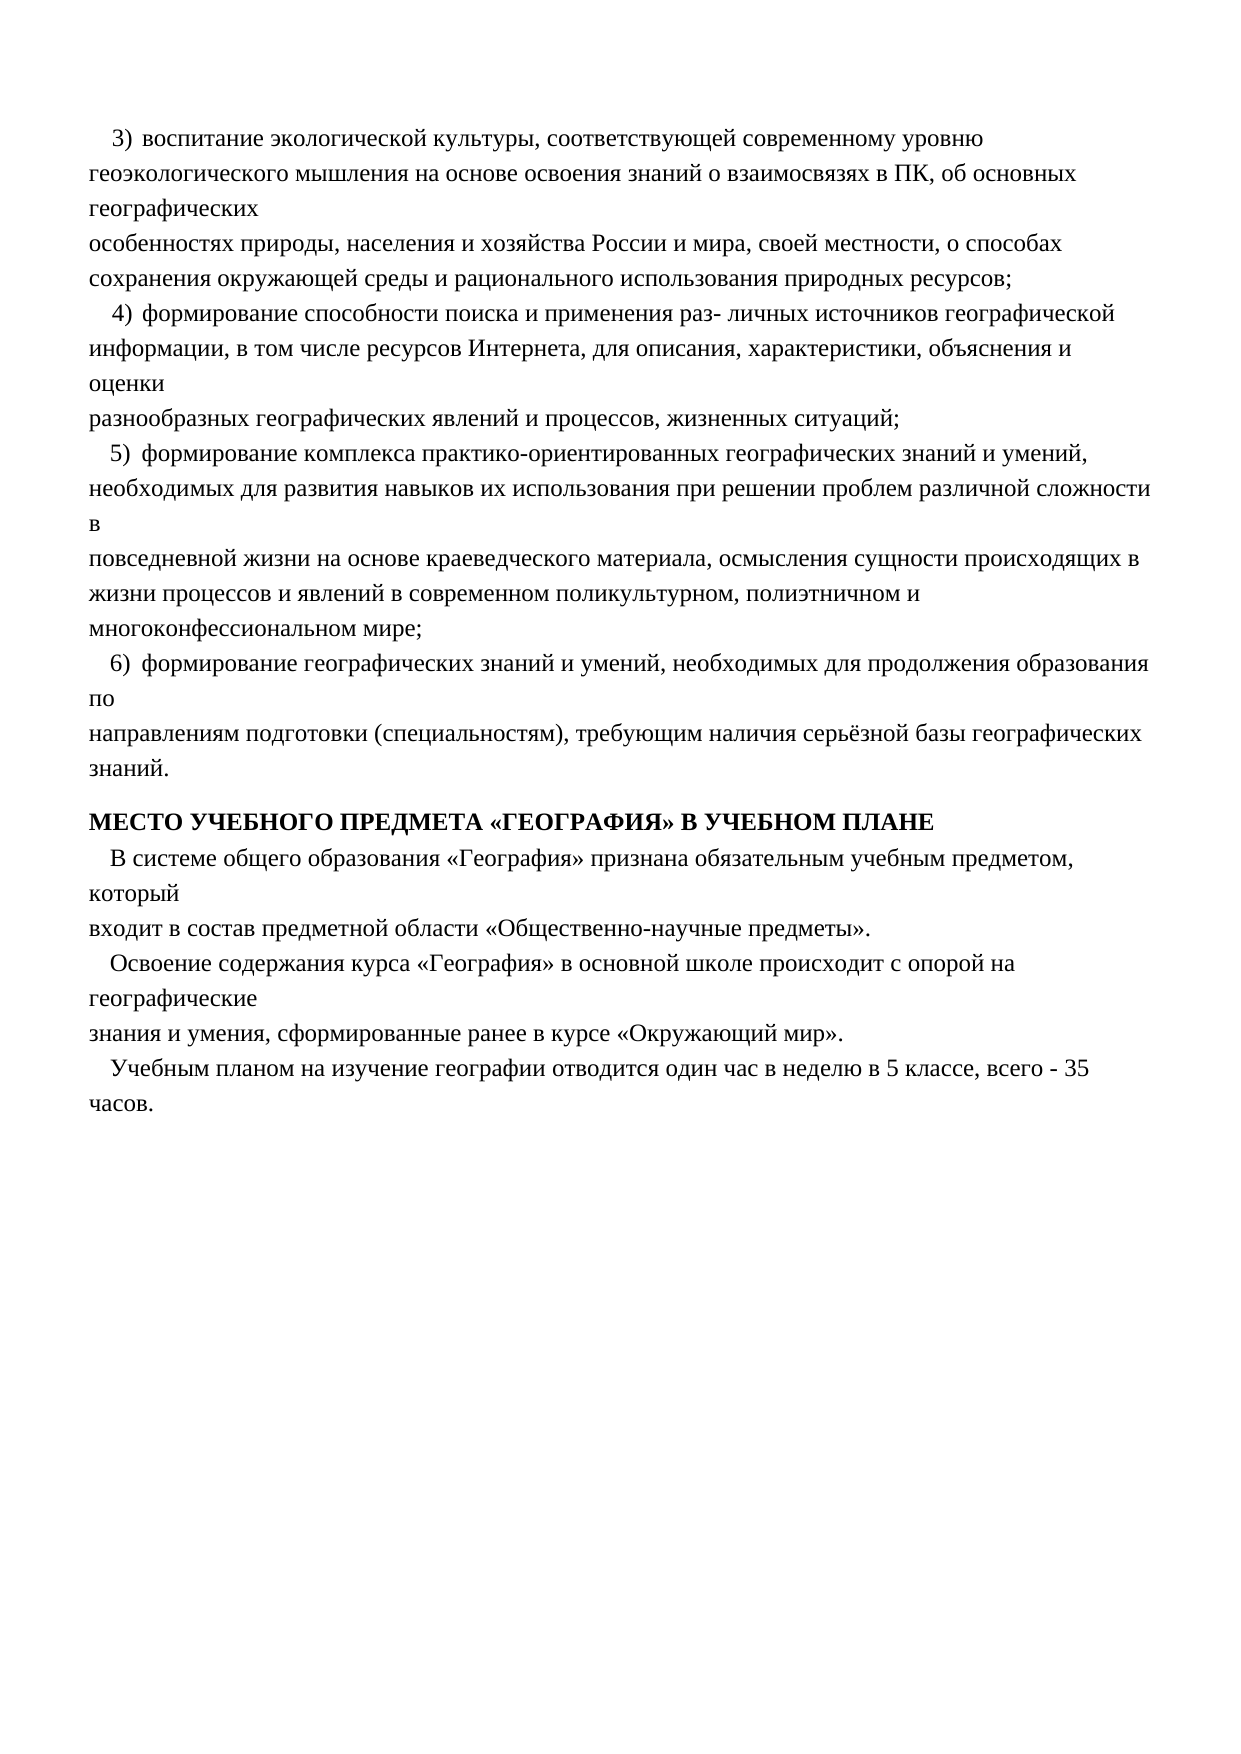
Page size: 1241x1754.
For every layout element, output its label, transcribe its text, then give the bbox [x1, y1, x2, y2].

list формирование комплекса практико-ориентированных географических знаний и умений, необходимых для развития навыков их использования при решении проблем различной сложности в повседневной жизни на основе краеведческого материала, осмысления сущности происходящих в жизни процессов и явлений в современном поликультурном, полиэтничном и многоконфессиональном мире; [89, 433, 1152, 643]
text МЕСТО УЧЕБНОГО ПРЕДМЕТА «ГЕОГРАФИЯ» В УЧЕБНОМ ПЛАНЕ [89, 810, 1152, 835]
list воспитание экологической культуры, соответствующей современному уровню геоэкологического мышления на основе освоения знаний о взаимосвязях в ПК, об основных географических особенностях природы, населения и хозяйства России и мира, своей местности, о способах сохранения окружающей среды и рационального использования природных ресурсов; [89, 118, 1152, 293]
text Учебным планом на изучение географии отводится один час в неделю в 5 классе, всего - 35 часов. [89, 1048, 1152, 1118]
list формирование способности поиска и применения раз- личных источников географической информации, в том числе ресурсов Интернета, для описания, характеристики, объяснения и оценки разнообразных географических явлений и процессов, жизненных ситуаций; [89, 293, 1152, 433]
text В системе общего образования «География» признана обязательным учебным предметом, который входит в состав предметной области «Общественно-научные предметы». [89, 838, 1152, 943]
list формирование географических знаний и умений, необходимых для продолжения образования по направлениям подготовки (специальностям), требующим наличия серьёзной базы географических знаний. [89, 643, 1152, 783]
text Освоение содержания курса «География» в основной школе происходит с опорой на географические знания и умения, сформированные ранее в курсе «Окружающий мир». [89, 943, 1152, 1048]
